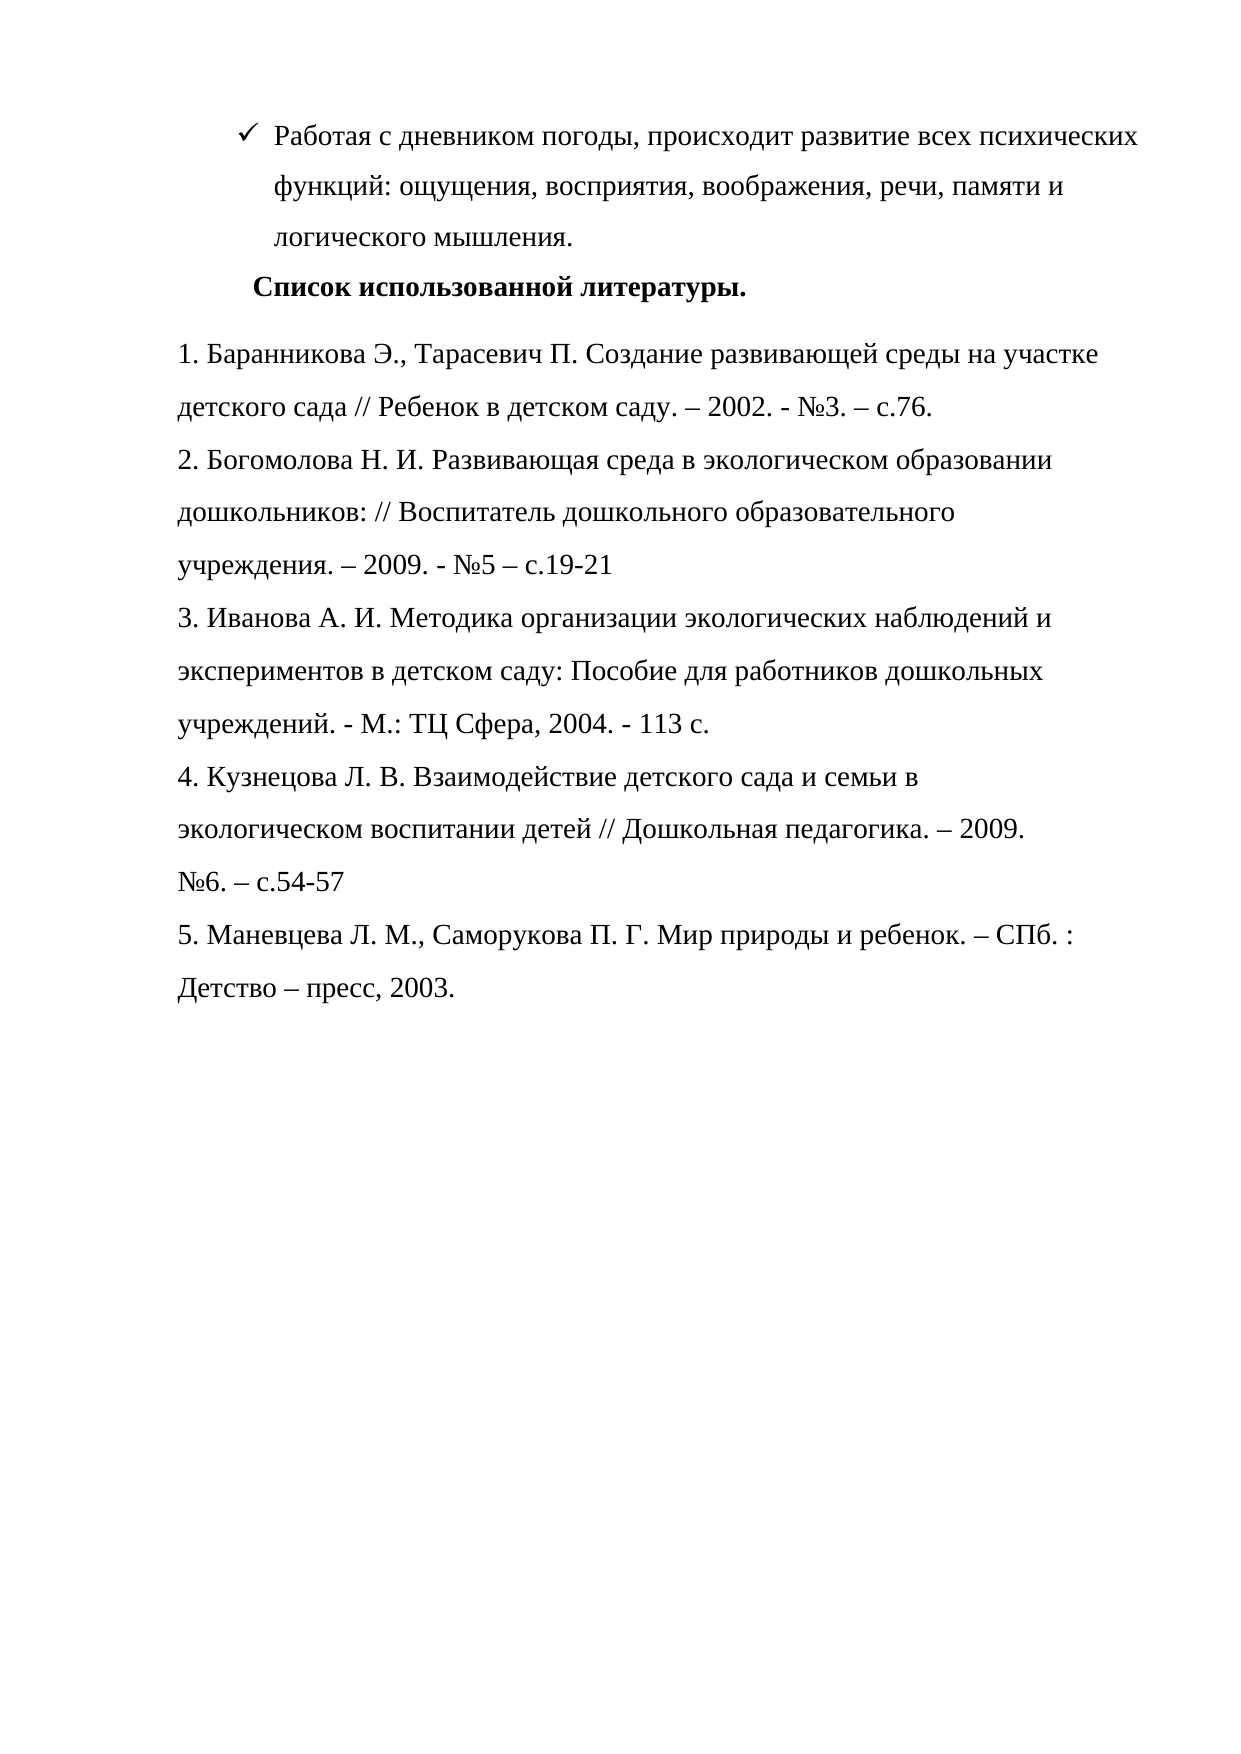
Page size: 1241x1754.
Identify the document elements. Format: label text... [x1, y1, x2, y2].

text учреждения. – 2009. - №5 – с.19-21 [177, 547, 1152, 581]
text детского сада // Ребенок в детском саду. – 2002. - №3. – с.76. [177, 389, 1152, 422]
text Детство – пресс, 2003. [177, 970, 1152, 1003]
text 5. Маневцева Л. М., Саморукова П. Г. Мир природы и ребенок. – СПб. : [177, 917, 1152, 951]
text 4. Кузнецова Л. В. Взаимодействие детского сада и семьи в [177, 759, 1152, 792]
text 3. Иванова А. И. Методика организации экологических наблюдений и [177, 600, 1152, 634]
text 1. Баранникова Э., Тарасевич П. Создание развивающей среды на участке [177, 336, 1152, 370]
text экспериментов в детском саду: Пособие для работников дошкольных [177, 653, 1152, 687]
text №6. – с.54-57 [177, 864, 1152, 898]
list Работая с дневником погоды, происходит развитие всех психических функций: ощущения, восприятия, воображения, речи, памяти и логического мышления. [236, 118, 1152, 252]
text экологическом воспитании детей // Дошкольная педагогика. – 2009. [177, 811, 1152, 845]
text учреждений. - М.: ТЦ Сфера, 2004. - 113 с. [177, 706, 1152, 739]
list Список использованной литературы. [252, 269, 1152, 303]
text 2. Богомолова Н. И. Развивающая среда в экологическом образовании [177, 442, 1152, 475]
text дошкольников: // Воспитатель дошкольного образовательного [177, 494, 1152, 528]
